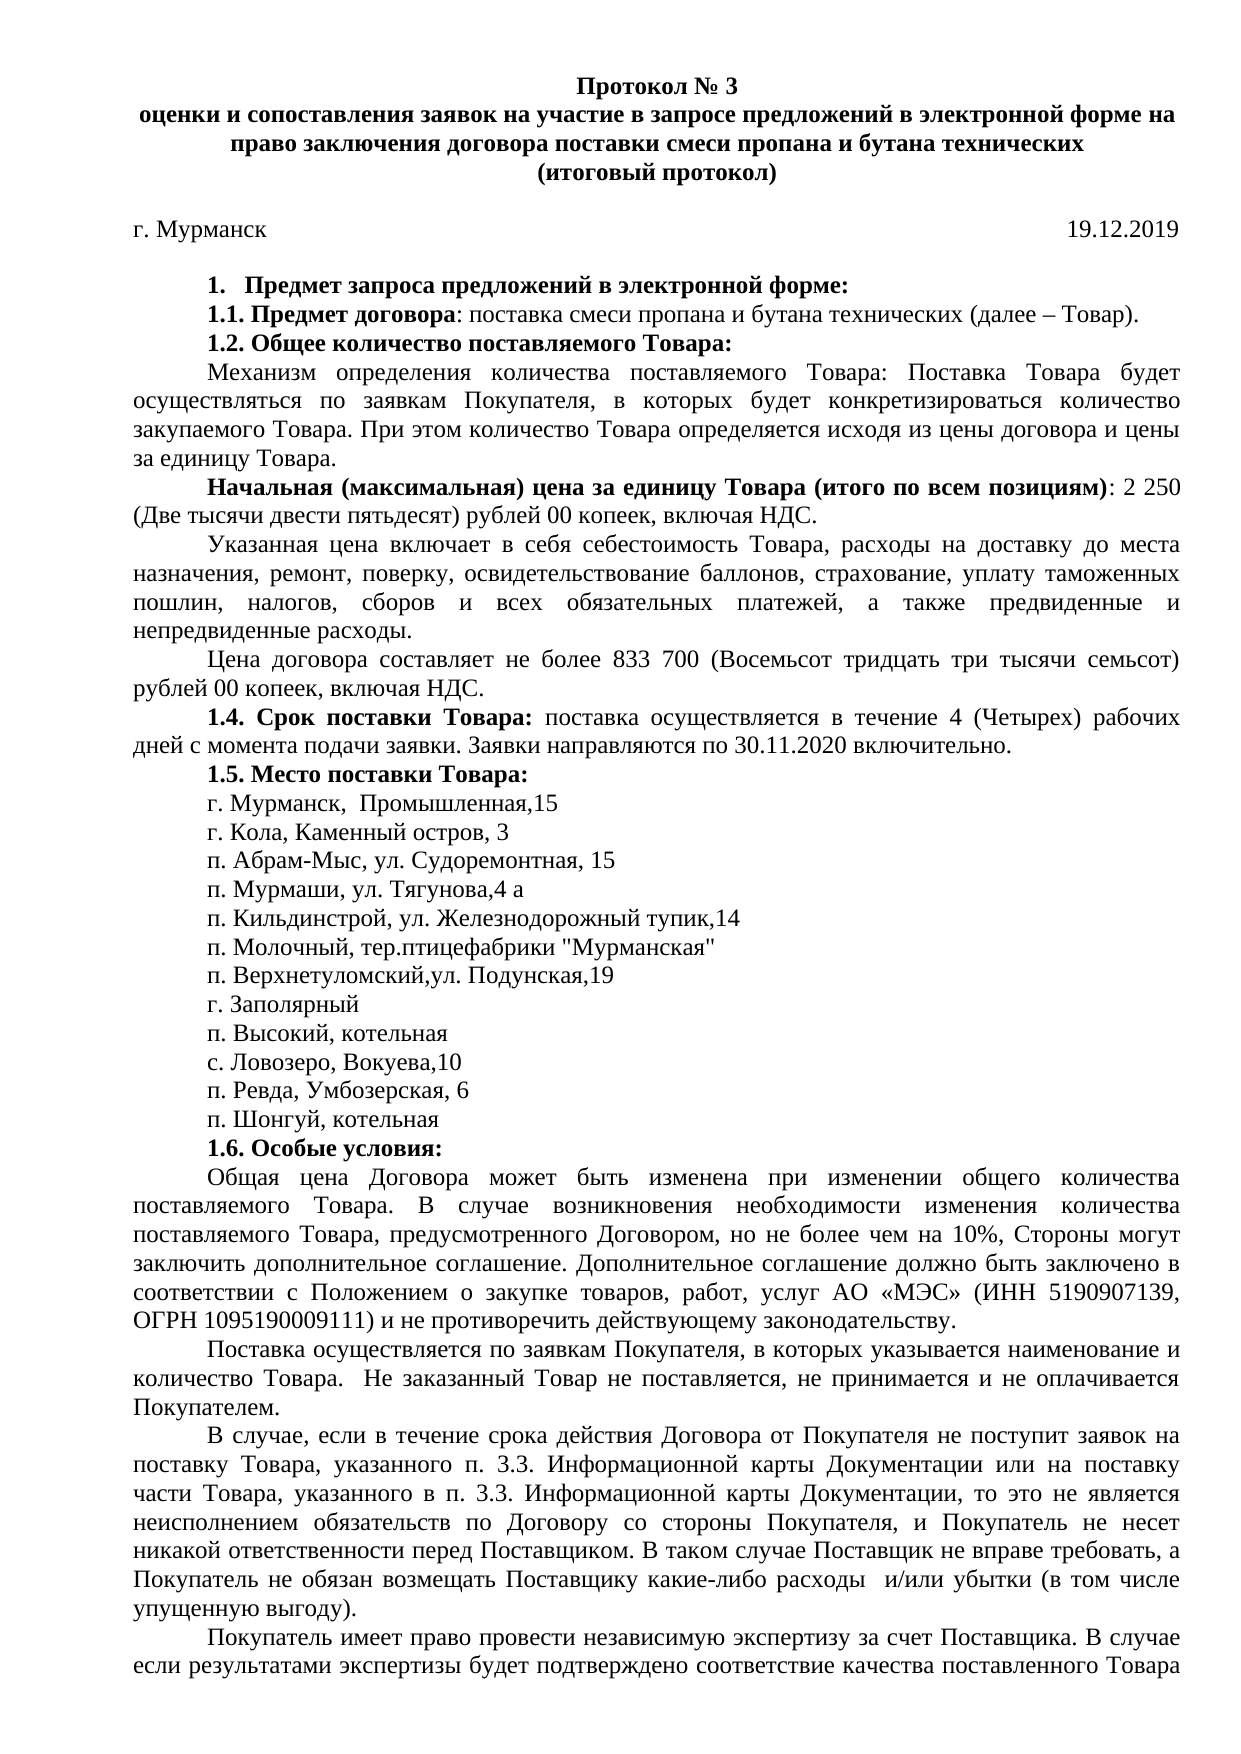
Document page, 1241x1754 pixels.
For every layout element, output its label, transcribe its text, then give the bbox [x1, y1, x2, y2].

text 1.5. Место поставки Товара: [133, 759, 1181, 788]
text г. Заполярный [133, 989, 1181, 1018]
text Поставка осуществляется по заявкам Покупателя, в которых указывается наименование и количество Товара. Не заказанный Товар не поставляется, не принимается и не оплачивается Покупателем. [133, 1334, 1181, 1421]
text 1.1. Предмет договора: поставка смеси пропана и бутана технических (далее – Товар). [133, 299, 1181, 328]
text 1.6. Особые условия: [133, 1133, 1181, 1162]
text п. Высокий, котельная [133, 1018, 1181, 1047]
text В случае, если в течение срока действия Договора от Покупателя не поступит заявок на поставку Товара, указанного п. 3.3. Информационной карты Документации или на поставку части Товара, указанного в п. 3.3. Информационной карты Документации, то это не является неисполнением обязательств по Договору со стороны Покупателя, и Покупатель не несет никакой ответственности перед Поставщиком. В таком случае Поставщик не вправе требовать, а Покупатель не обязан возмещать Поставщику какие-либо расходы и/или убытки (в том числе упущенную выгоду). [133, 1421, 1181, 1622]
text г. Мурманск, Промышленная,15 [133, 788, 1181, 817]
text Общая цена Договора может быть изменена при изменении общего количества поставляемого Товара. В случае возникновения необходимости изменения количества поставляемого Товара, предусмотренного Договором, но не более чем на 10%, Стороны могут заключить дополнительное соглашение. Дополнительное соглашение должно быть заключено в соответствии с Положением о закупке товаров, работ, услуг АО «МЭС» (ИНН 5190907139, ОГРН 1095190009111) и не противоречить действующему законодательству. [133, 1162, 1181, 1334]
text п. Кильдинстрой, ул. Железнодорожный тупик,14 [133, 903, 1181, 932]
text п. Шонгуй, котельная [133, 1104, 1181, 1133]
text п. Верхнетуломский,ул. Подунская,19 [133, 961, 1181, 989]
text п. Мурмаши, ул. Тягунова,4 а [133, 874, 1181, 903]
text п. Абрам-Мыс, ул. Судоремонтная, 15 [133, 846, 1181, 874]
subtitle Предмет запроса предложений в электронной форме: [207, 271, 1181, 299]
text 1.4. Срок поставки Товара: поставка осуществляется в течение 4 (Четырех) рабочих дней с момента подачи заявки. Заявки направляются по 30.11.2020 включительно. [133, 702, 1181, 759]
text (итоговый протокол) [133, 157, 1181, 186]
text п. Молочный, тер.птицефабрики "Мурманская" [133, 932, 1181, 961]
text Механизм определения количества поставляемого Товара: Поставка Товара будет осуществляться по заявкам Покупателя, в которых будет конкретизироваться количество закупаемого Товара. При этом количество Товара определяется исходя из цены договора и цены за единицу Товара. [133, 357, 1181, 472]
text Начальная (максимальная) цена за единицу Товара (итого по всем позициям): 2 250 (Две тысячи двести пятьдесят) рублей 00 копеек, включая НДС. [133, 472, 1181, 529]
text п. Ревда, Умбозерская, 6 [133, 1076, 1181, 1104]
text с. Ловозеро, Вокуева,10 [133, 1047, 1181, 1076]
text г. Кола, Каменный остров, 3 [133, 817, 1181, 846]
text Указанная цена включает в себя себестоимость Товара, расходы на доставку до места назначения, ремонт, поверку, освидетельствование баллонов, страхование, уплату таможенных пошлин, налогов, сборов и всех обязательных платежей, а также предвиденные и непредвиденные расходы. [133, 529, 1181, 644]
text Протокол № 3 [133, 71, 1181, 99]
text оценки и сопоставления заявок на участие в запросе предложений в электронной форме на право заключения договора поставки смеси пропана и бутана технических [133, 99, 1181, 157]
text г. Мурманск 19.12.2019 [133, 214, 1181, 243]
text Цена договора составляет не более 833 700 (Восемьсот тридцать три тысячи семьсот) рублей 00 копеек, включая НДС. [133, 644, 1181, 702]
text 1.2. Общее количество поставляемого Товара: [133, 328, 1181, 357]
